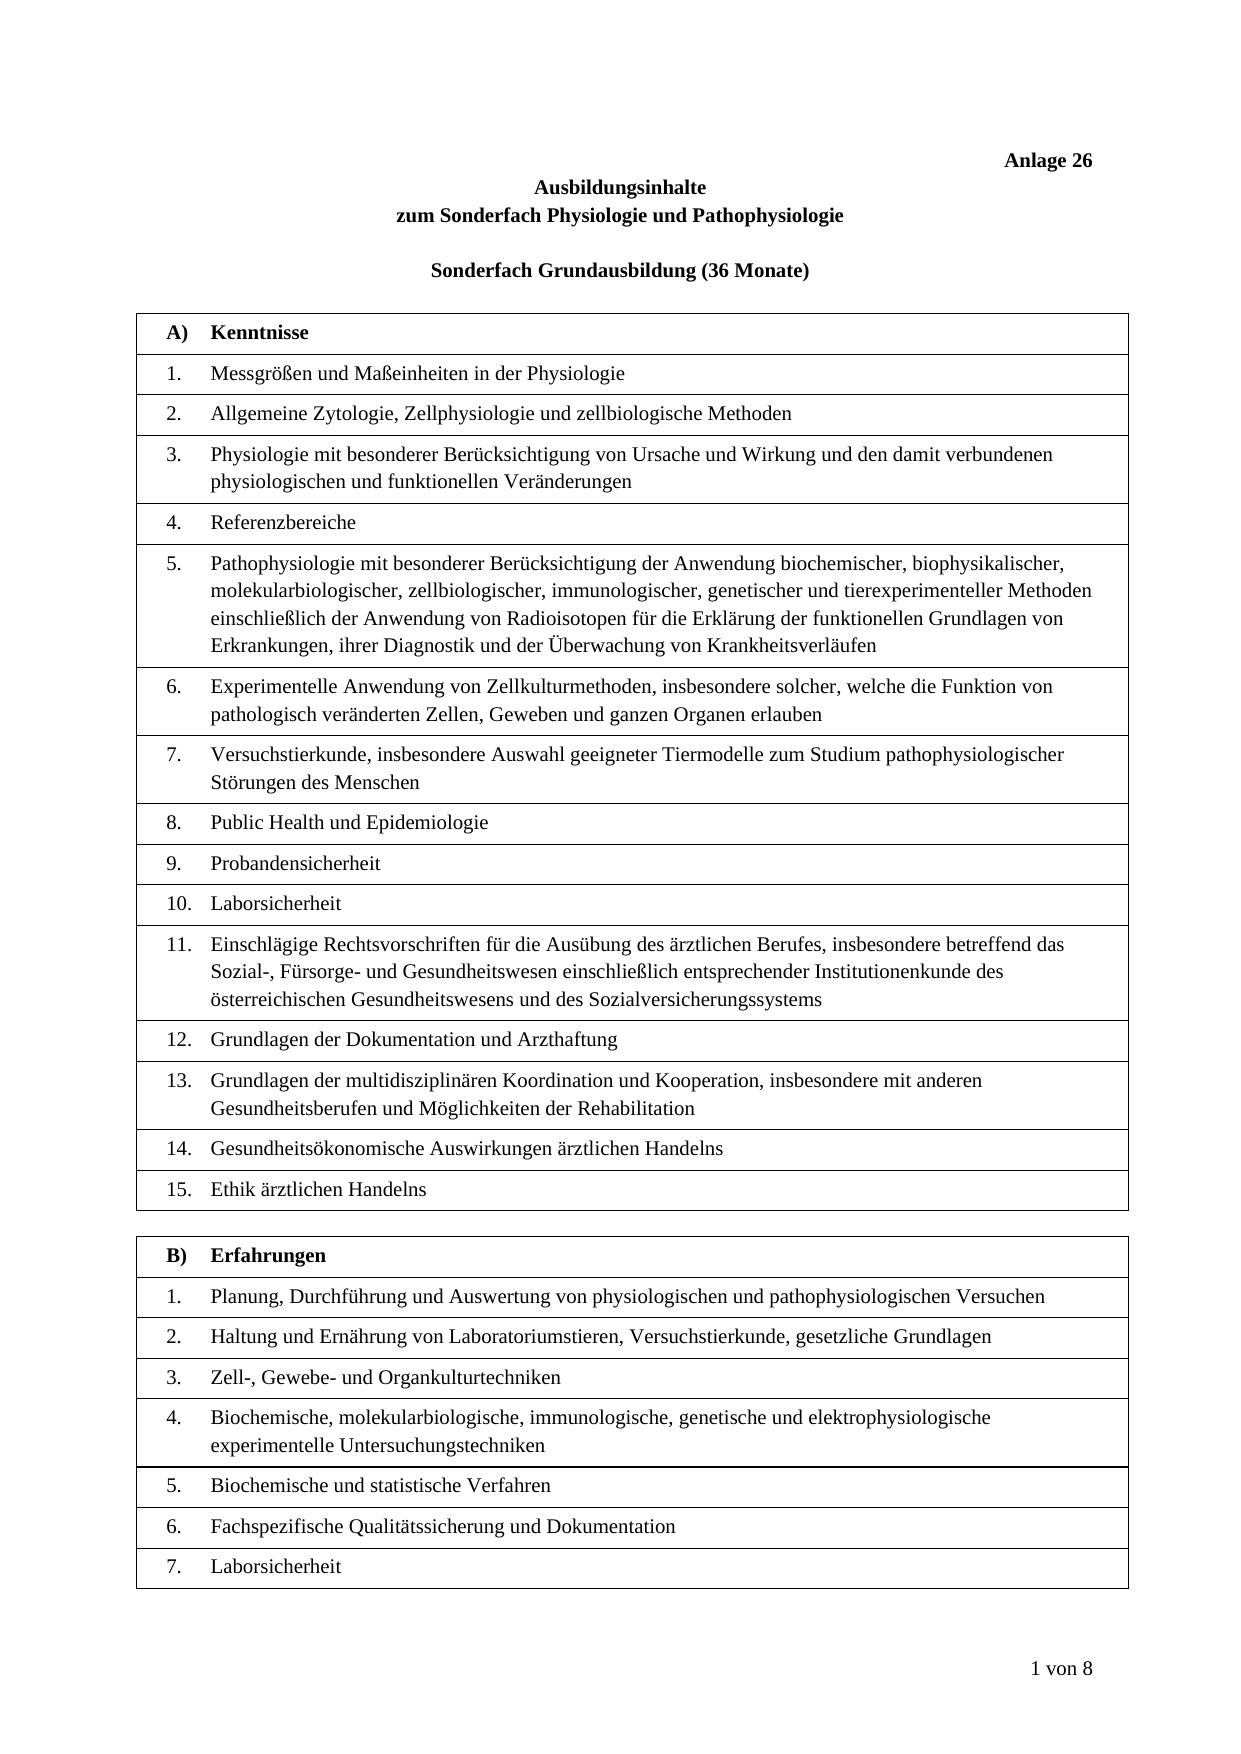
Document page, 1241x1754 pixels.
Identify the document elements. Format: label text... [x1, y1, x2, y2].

table_cell Gesundheitsökonomische Auswirkungen ärztlichen Handelns [137, 1130, 1128, 1169]
table_cell Planung, Durchführung und Auswertung von physiologischen und pathophysiologischen Versuchen [137, 1278, 1128, 1317]
table_cell Experimentelle Anwendung von Zellkulturmethoden, insbesondere solcher, welche die Funktion von pathologisch veränderten Zellen, Geweben und ganzen Organen erlauben [137, 668, 1128, 735]
text Sonderfach Grundausbildung (36 Monate) [148, 258, 1092, 282]
table_cell Zell-, Gewebe- und Organkulturtechniken [137, 1359, 1128, 1398]
table_cell Public Health und Epidemiologie [137, 804, 1128, 844]
text Anlage 26 [148, 148, 1092, 172]
table_cell Physiologie mit besonderer Berücksichtigung von Ursache und Wirkung und den damit verbundenen physiologischen und funktionellen Veränderungen [137, 436, 1128, 503]
table_cell Messgrößen und Maßeinheiten in der Physiologie [137, 355, 1128, 394]
table_cell Grundlagen der Dokumentation und Arzthaftung [137, 1021, 1128, 1061]
table_header A) Kenntnisse [137, 314, 1128, 354]
table_cell Grundlagen der multidisziplinären Koordination und Kooperation, insbesondere mit anderen Gesundheitsberufen und Möglichkeiten der Rehabilitation [137, 1062, 1128, 1129]
table_cell Allgemeine Zytologie, Zellphysiologie und zellbiologische Methoden [137, 395, 1128, 435]
text Ausbildungsinhalte [148, 175, 1092, 199]
table_cell Pathophysiologie mit besonderer Berücksichtigung der Anwendung biochemischer, biophysikalischer, molekularbiologischer, zellbiologischer, immunologischer, genetischer und tierexperimenteller Methoden einschließlich der Anwendung von Radioisotopen für die Erklärung der funktionellen Grundlagen von Erkrankungen, ihrer Diagnostik und der Überwachung von Krankheitsverläufen [137, 545, 1128, 667]
table_cell Biochemische und statistische Verfahren [137, 1468, 1128, 1507]
table_cell Fachspezifische Qualitätssicherung und Dokumentation [137, 1508, 1128, 1547]
table_cell Ethik ärztlichen Handelns [137, 1171, 1128, 1210]
table_cell Biochemische, molekularbiologische, immunologische, genetische und elektrophysiologische experimentelle Untersuchungstechniken [137, 1399, 1128, 1466]
table_cell Laborsicherheit [137, 885, 1128, 925]
table_cell Referenzbereiche [137, 504, 1128, 543]
table_cell Laborsicherheit [137, 1549, 1128, 1588]
table_header B) Erfahrungen [137, 1237, 1128, 1277]
table_cell Versuchstierkunde, insbesondere Auswahl geeigneter Tiermodelle zum Studium pathophysiologischer Störungen des Menschen [137, 736, 1128, 803]
table_cell Probandensicherheit [137, 845, 1128, 884]
table_cell Einschlägige Rechtsvorschriften für die Ausübung des ärztlichen Berufes, insbesondere betreffend das Sozial-, Fürsorge- und Gesundheitswesen einschließlich entsprechender Institutionenkunde des österreichischen Gesundheitswesens und des Sozialversicherungssystems [137, 926, 1128, 1020]
table_cell Haltung und Ernährung von Laboratoriumstieren, Versuchstierkunde, gesetzliche Grundlagen [137, 1318, 1128, 1358]
text zum Sonderfach Physiologie und Pathophysiologie [148, 203, 1092, 227]
